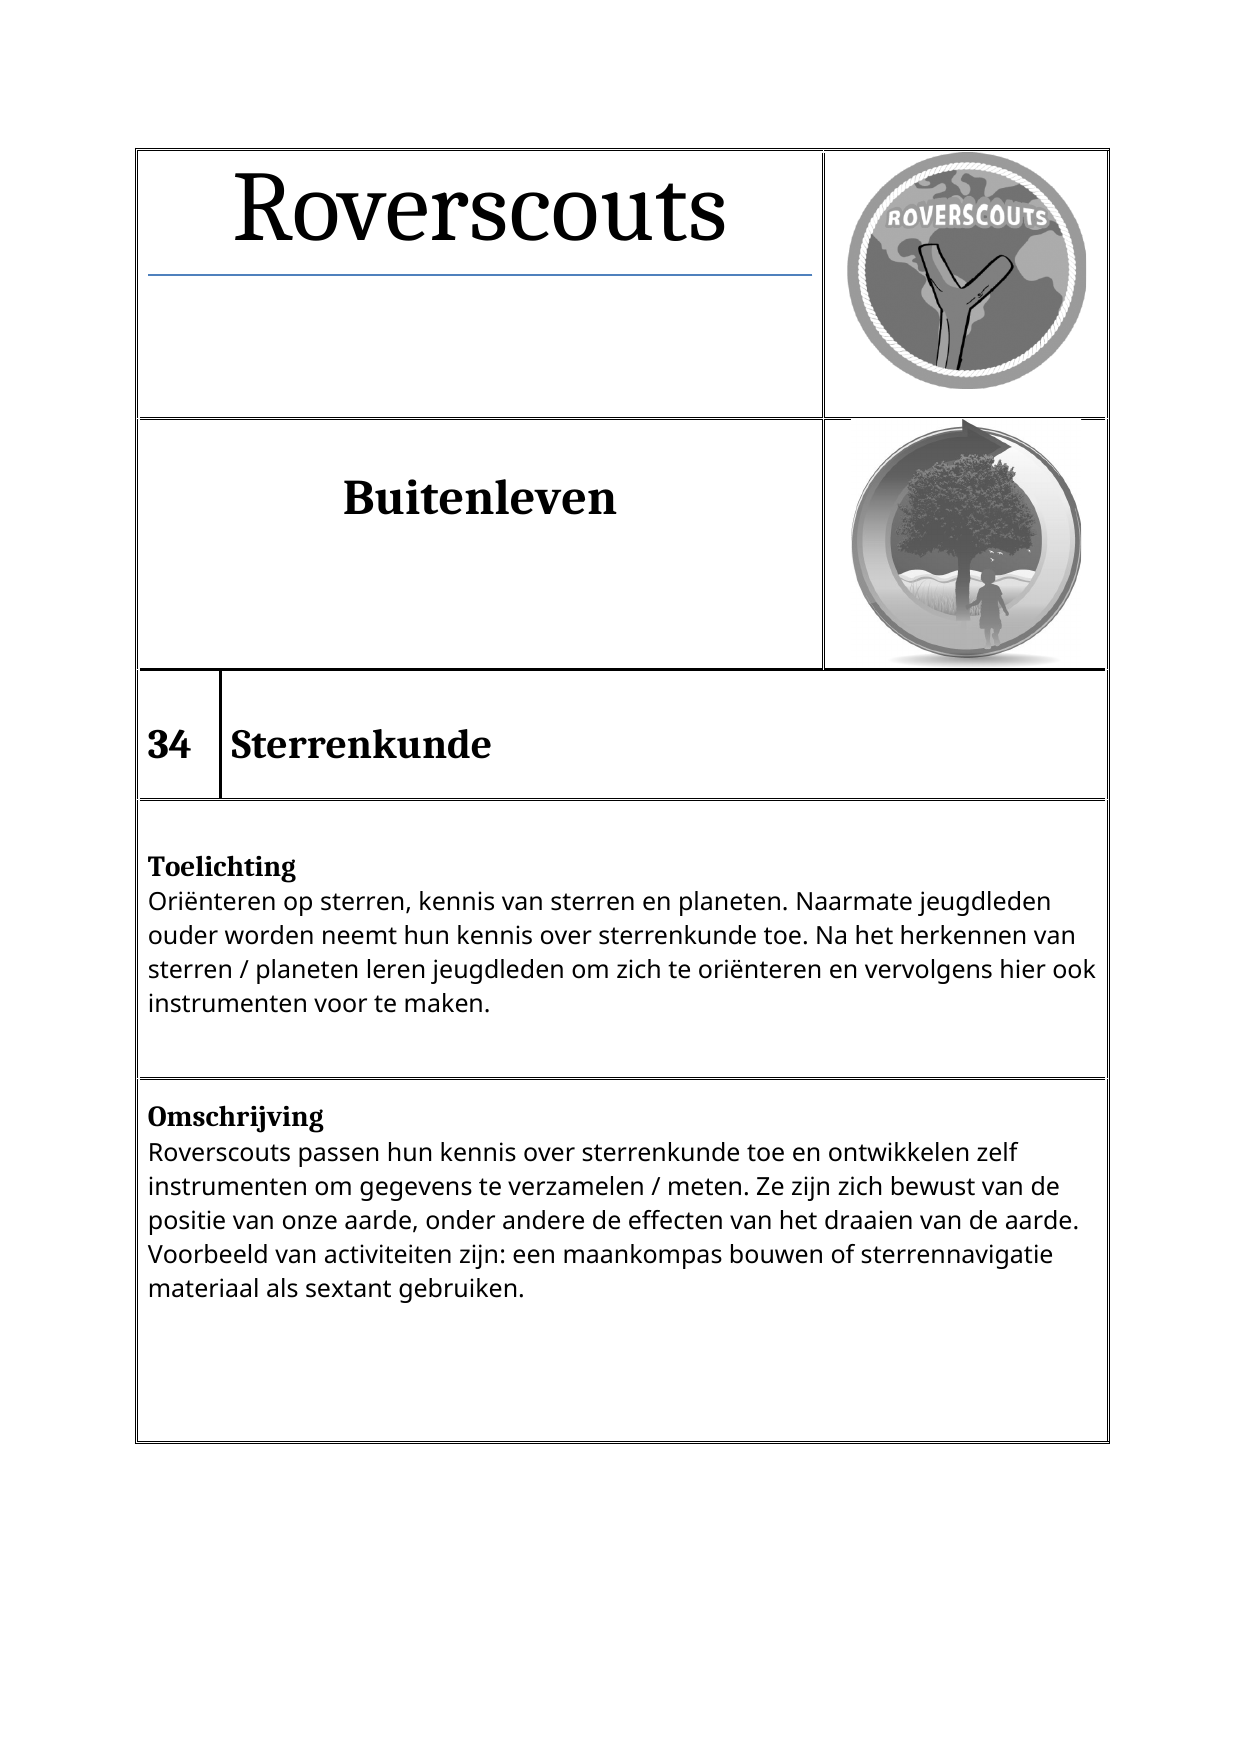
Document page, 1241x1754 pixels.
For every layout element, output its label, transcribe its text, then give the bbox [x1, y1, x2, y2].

table_header Roverscouts [138, 151, 824, 417]
table_cell Omschrijving Roverscouts passen hun kennis over sterrenkunde toe en ontwikkelen zelf instrumenten om gegevens te verzamelen / meten. Ze zijn zich bewust van de positie van onze aarde, onder andere de effecten van het draaien van de aarde. Voorbeeld van activiteiten zijn: een maankompas bouwen of sterrennavigatie materiaal als sextant gebruiken. [136, 1077, 1108, 1441]
table_cell Toelichting Oriënteren op sterren, kennis van sterren en planeten. Naarmate jeugdleden ouder worden neemt hun kennis over sterrenkunde toe. Na het herkennen van sterren / planeten leren jeugdleden om zich te oriënteren en vervolgens hier ook instrumenten voor te maken. [138, 798, 1107, 1077]
table_header [824, 151, 1107, 417]
picture [851, 419, 1082, 668]
table_cell Buitenleven [136, 417, 824, 668]
table_cell Sterrenkunde [222, 668, 1108, 797]
table_cell 34 [136, 668, 219, 797]
table_cell [824, 417, 1108, 668]
